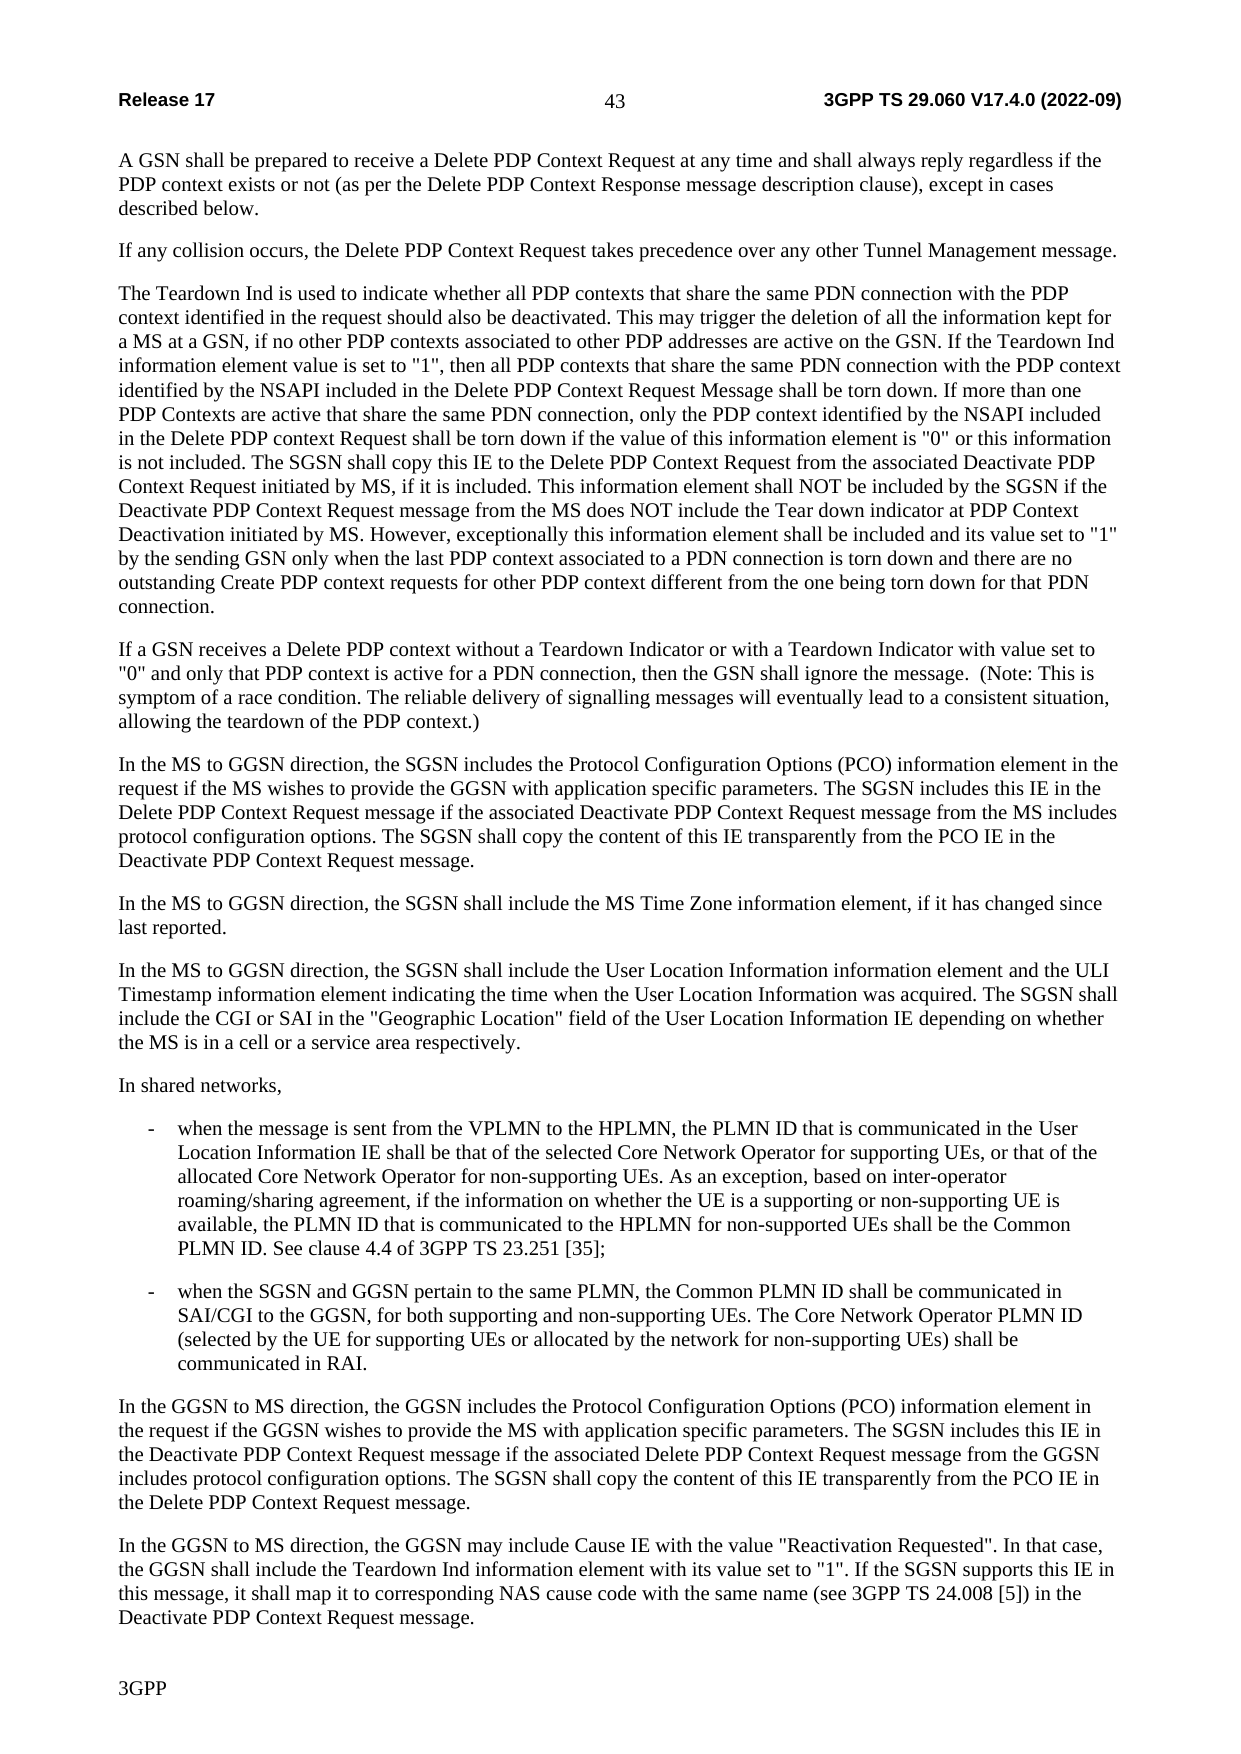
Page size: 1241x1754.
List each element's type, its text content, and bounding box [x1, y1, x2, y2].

text In the MS to GGSN direction, the SGSN shall include the MS Time Zone information element, if it has changed since last reported. [118, 891, 1122, 939]
text - when the message is sent from the VPLMN to the HPLMN, the PLMN ID that is communicated in the User Location Information IE shall be that of the selected Core Network Operator for supporting UEs, or that of the allocated Core Network Operator for non-supporting UEs. As an exception, based on inter-operator roaming/sharing agreement, if the information on whether the UE is a supporting or non-supporting UE is available, the PLMN ID that is communicated to the HPLMN for non-supported UEs shall be the Common PLMN ID. See clause 4.4 of 3GPP TS 23.251 [35]; [148, 1116, 1122, 1260]
text In the MS to GGSN direction, the SGSN includes the Protocol Configuration Options (PCO) information element in the request if the MS wishes to provide the GGSN with application specific parameters. The SGSN includes this IE in the Delete PDP Context Request message if the associated Deactivate PDP Context Request message from the MS includes protocol configuration options. The SGSN shall copy the content of this IE transparently from the PCO IE in the Deactivate PDP Context Request message. [118, 752, 1122, 872]
text If a GSN receives a Delete PDP context without a Teardown Indicator or with a Teardown Indicator with value set to "0" and only that PDP context is active for a PDN connection, then the GSN shall ignore the message. (Note: This is symptom of a race condition. The reliable delivery of signalling messages will eventually lead to a consistent situation, allowing the teardown of the PDP context.) [118, 637, 1122, 733]
text A GSN shall be prepared to receive a Delete PDP Context Request at any time and shall always reply regardless if the PDP context exists or not (as per the Delete PDP Context Response message description clause), except in cases described below. [118, 147, 1122, 220]
text In the GGSN to MS direction, the GGSN includes the Protocol Configuration Options (PCO) information element in the request if the GGSN wishes to provide the MS with application specific parameters. The SGSN includes this IE in the Deactivate PDP Context Request message if the associated Delete PDP Context Request message from the GGSN includes protocol configuration options. The SGSN shall copy the content of this IE transparently from the PCO IE in the Delete PDP Context Request message. [118, 1394, 1122, 1514]
text If any collision occurs, the Delete PDP Context Request takes precedence over any other Tunnel Management message. [118, 238, 1122, 262]
text In the GGSN to MS direction, the GGSN may include Cause IE with the value "Reactivation Requested". In that case, the GGSN shall include the Teardown Ind information element with its value set to "1". If the SGSN supports this IE in this message, it shall map it to corresponding NAS cause code with the same name (see 3GPP TS 24.008 [5]) in the Deactivate PDP Context Request message. [118, 1533, 1122, 1629]
text In shared networks, [118, 1073, 1122, 1097]
text - when the SGSN and GGSN pertain to the same PLMN, the Common PLMN ID shall be communicated in SAI/CGI to the GGSN, for both supporting and non-supporting UEs. The Core Network Operator PLMN ID (selected by the UE for supporting UEs or allocated by the network for non-supporting UEs) shall be communicated in RAI. [148, 1279, 1122, 1375]
text The Teardown Ind is used to indicate whether all PDP contexts that share the same PDN connection with the PDP context identified in the request should also be deactivated. This may trigger the deletion of all the information kept for a MS at a GSN, if no other PDP contexts associated to other PDP addresses are active on the GSN. If the Teardown Ind information element value is set to "1", then all PDP contexts that share the same PDN connection with the PDP context identified by the NSAPI included in the Delete PDP Context Request Message shall be torn down. If more than one PDP Contexts are active that share the same PDN connection, only the PDP context identified by the NSAPI included in the Delete PDP context Request shall be torn down if the value of this information element is "0" or this information is not included. The SGSN shall copy this IE to the Delete PDP Context Request from the associated Deactivate PDP Context Request initiated by MS, if it is included. This information element shall NOT be included by the SGSN if the Deactivate PDP Context Request message from the MS does NOT include the Tear down indicator at PDP Context Deactivation initiated by MS. However, exceptionally this information element shall be included and its value set to "1" by the sending GSN only when the last PDP context associated to a PDN connection is torn down and there are no outstanding Create PDP context requests for other PDP context different from the one being torn down for that PDN connection. [118, 281, 1122, 618]
text In the MS to GGSN direction, the SGSN shall include the User Location Information information element and the ULI Timestamp information element indicating the time when the User Location Information was acquired. The SGSN shall include the CGI or SAI in the "Geographic Location" field of the User Location Information IE depending on whether the MS is in a cell or a service area respectively. [118, 958, 1122, 1054]
